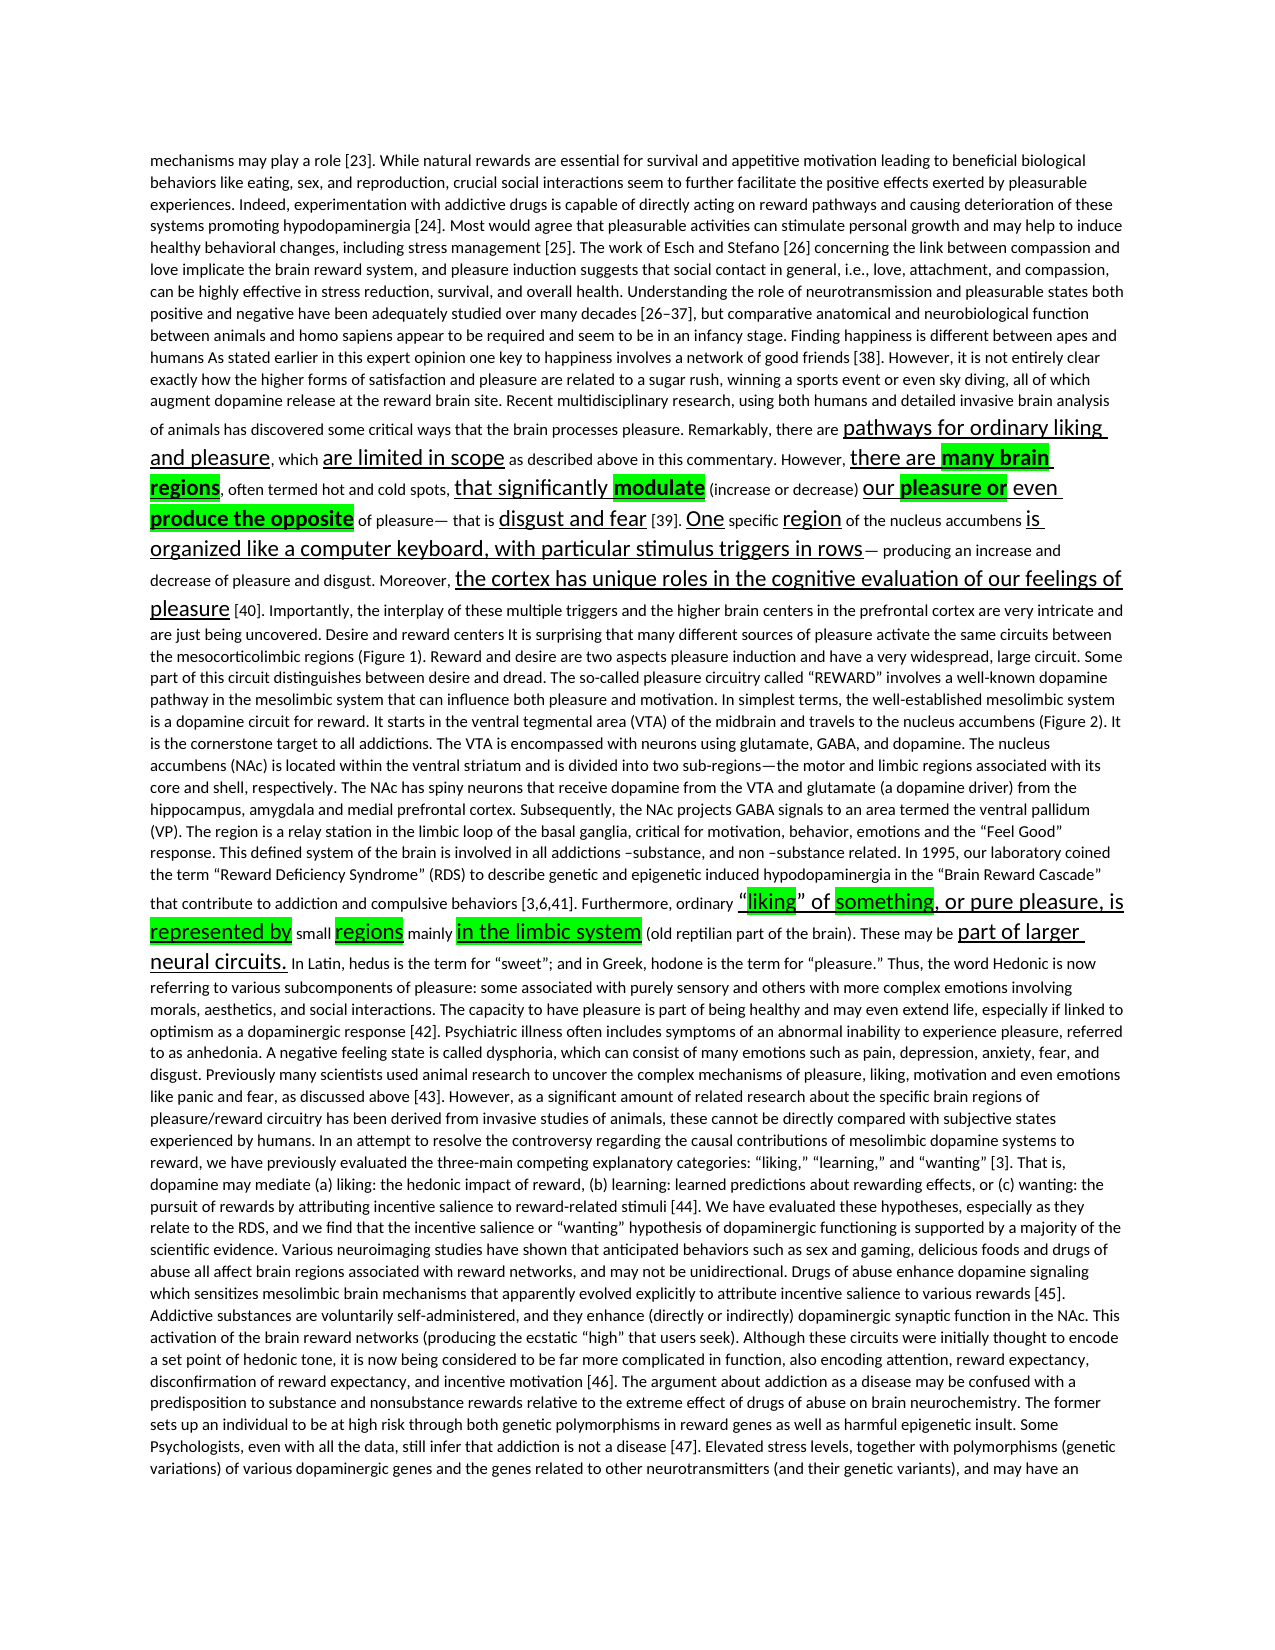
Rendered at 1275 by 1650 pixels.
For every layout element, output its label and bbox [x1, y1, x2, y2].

text [150, 150, 1125, 1479]
